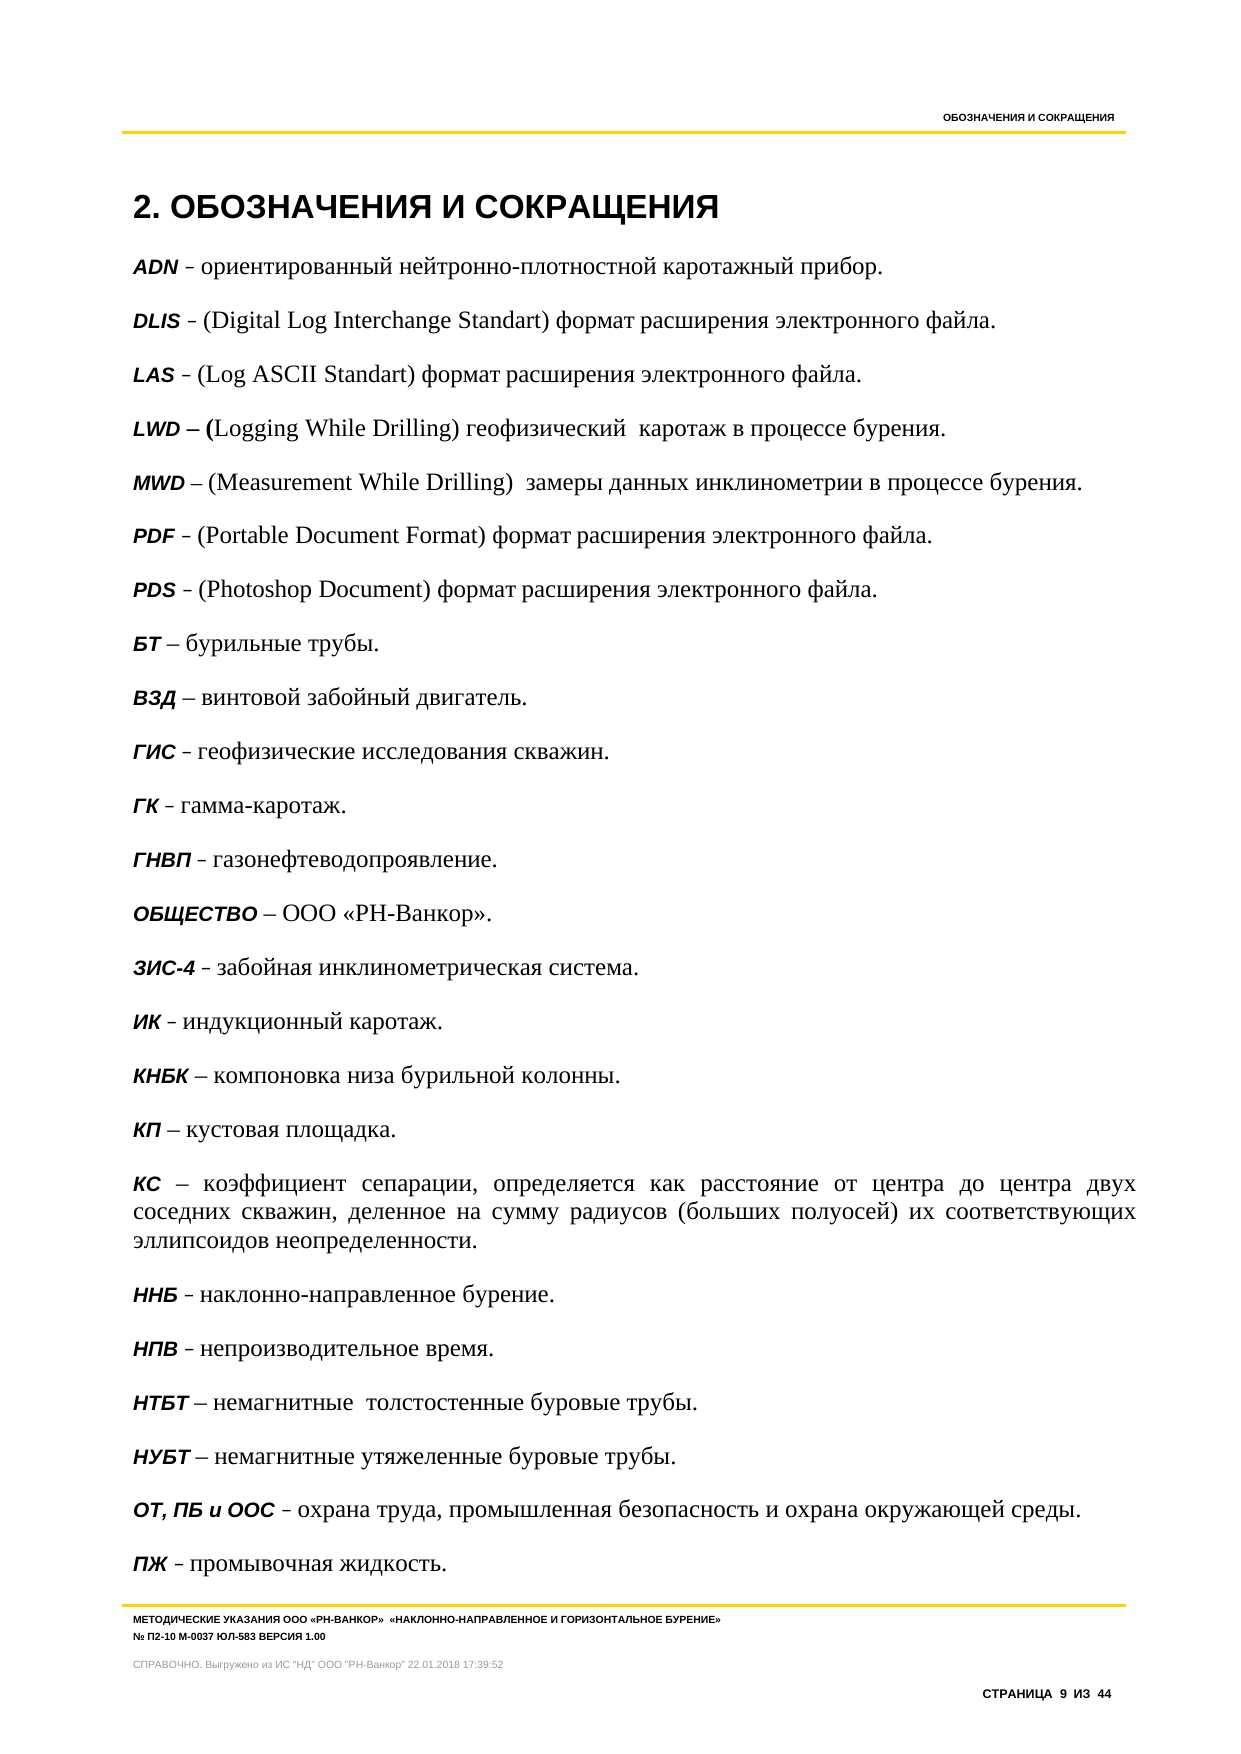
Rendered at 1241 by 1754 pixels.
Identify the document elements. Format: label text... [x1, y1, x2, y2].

text КП – кустовая площадка. [133, 1114, 1137, 1143]
text ИК – индукционный каротаж. [133, 1006, 1137, 1035]
text НПВ – непроизводительное время. [133, 1333, 1137, 1362]
text PDS – (Photoshop Document) формат расширения электронного файла. [133, 574, 1137, 603]
text DLIS – (Digital Log Interchange Standart) формат расширения электронного файла. [133, 305, 1137, 334]
text LAS – (Log ASCII Standart) формат расширения электронного файла. [133, 359, 1137, 388]
text НТБТ – немагнитные толстостенные буровые трубы. [133, 1387, 1137, 1416]
text ННБ – наклонно-направленное бурение. [133, 1279, 1137, 1308]
text НУБТ – немагнитные утяжеленные буровые трубы. [133, 1441, 1137, 1469]
text ГИС – геофизические исследования скважин. [133, 736, 1137, 765]
text ЗИС-4 – забойная инклинометрическая система. [133, 952, 1137, 981]
text ВЗД – винтовой забойный двигатель. [133, 682, 1137, 711]
text ГНВП – газонефтеводопроявление. [133, 844, 1137, 873]
text БТ – бурильные трубы. [133, 628, 1137, 657]
text ПЖ – промывочная жидкость. [133, 1548, 1137, 1578]
text PDF – (Portable Document Format) формат расширения электронного файла. [133, 520, 1137, 549]
text 2. ОБОЗНАЧЕНИЯ И СОКРАЩЕНИЯ [133, 187, 1137, 226]
text LWD – (Logging While Drilling) геофизический каротаж в процессе бурения. [133, 413, 1137, 442]
text КС – коэффициент сепарации, определяется как расстояние от центра до центра двух соседних скважин, деленное на сумму радиусов (больших полуосей) их соответствующих эллипсоидов неопределенности. [133, 1168, 1137, 1254]
text КНБК – компоновка низа бурильной колонны. [133, 1060, 1137, 1089]
text MWD – (Measurement While Drilling) замеры данных инклинометрии в процессе бурения. [133, 467, 1137, 495]
text ГК – гамма-каротаж. [133, 790, 1137, 819]
text ОТ, ПБ и ООС – охрана труда, промышленная безопасность и охрана окружающей среды. [133, 1494, 1137, 1523]
text ADN – ориентированный нейтронно-плотностной каротажный прибор. [133, 251, 1137, 280]
text ОБЩЕСТВО – ООО «РН-Ванкор». [133, 898, 1137, 927]
